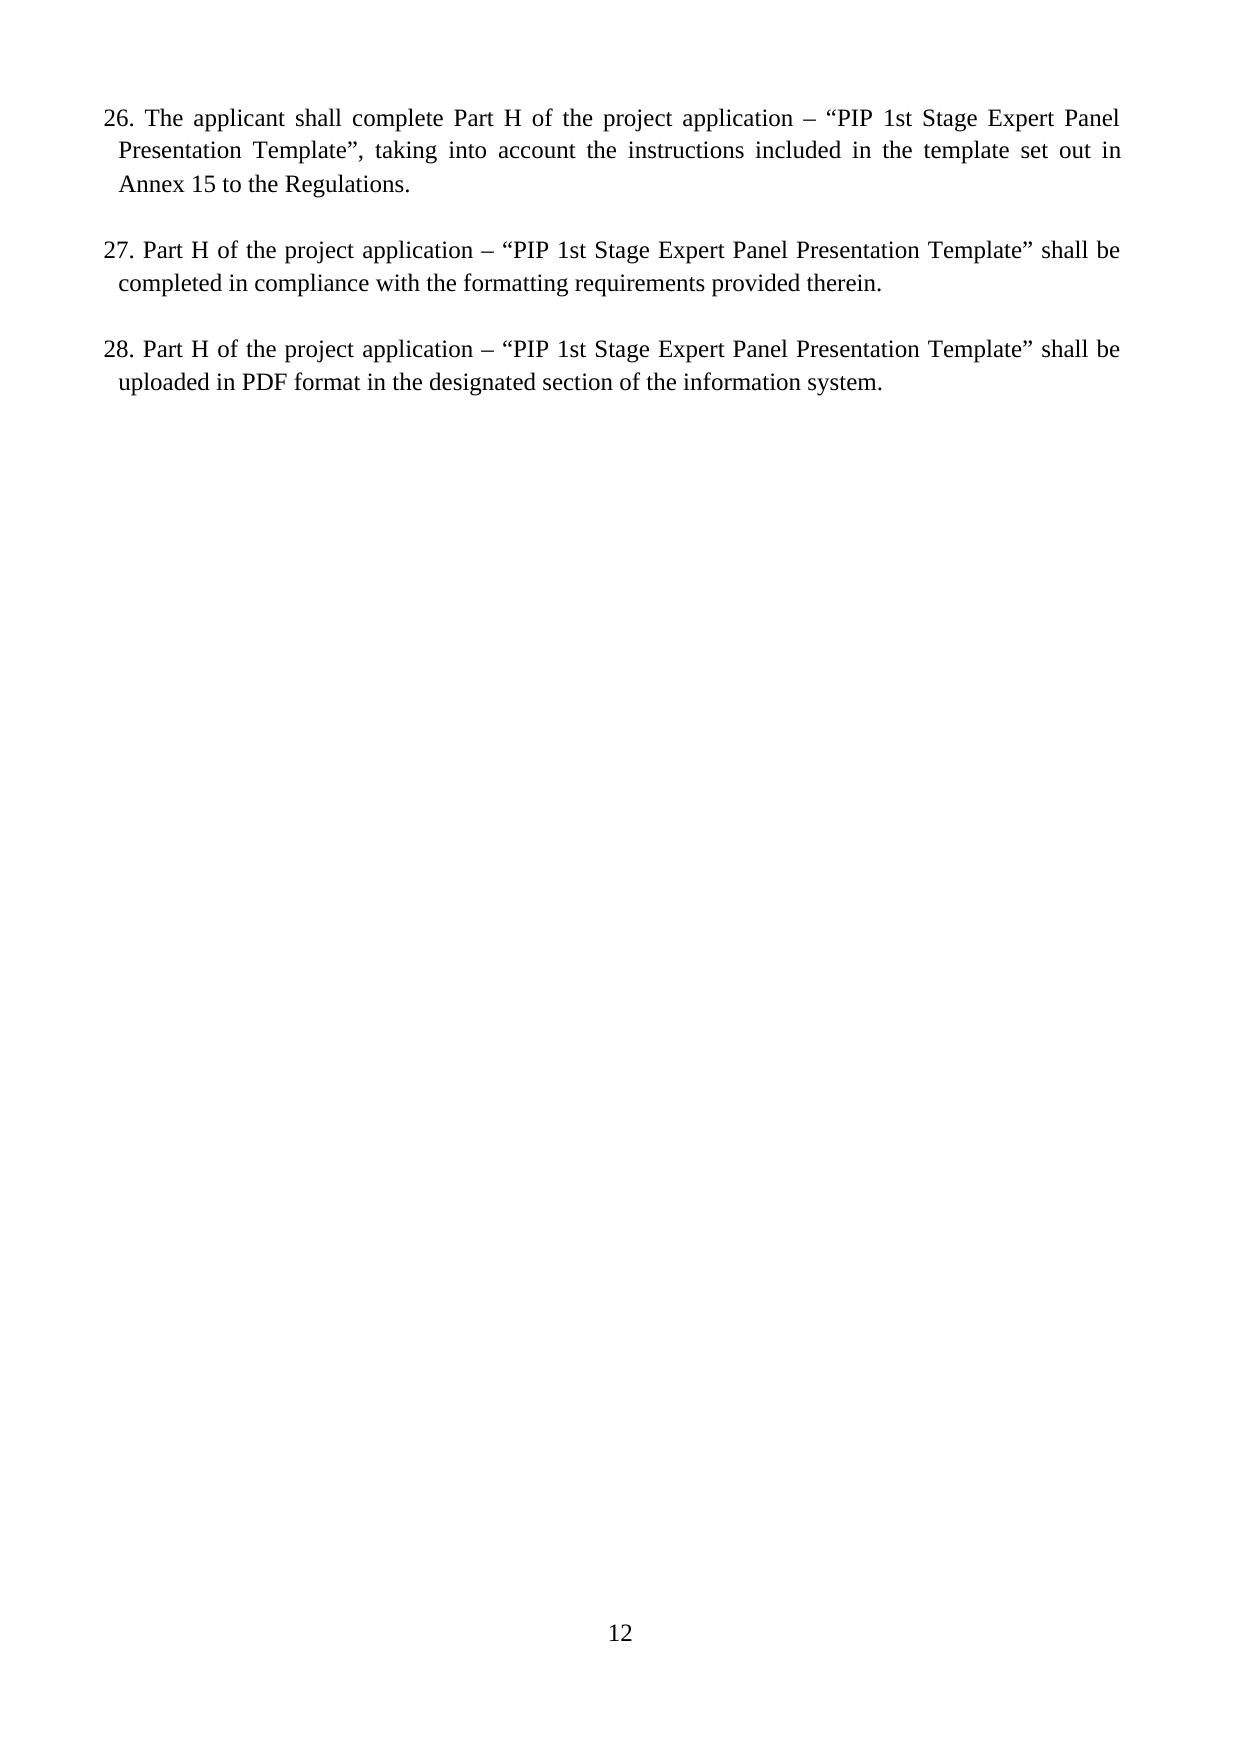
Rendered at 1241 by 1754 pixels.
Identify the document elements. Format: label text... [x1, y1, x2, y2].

text 26. The applicant shall complete Part H of the project application – “PIP 1st Stage Expert Panel Presentation Template”, taking into account the instructions included in the template set out in Annex 15 to the Regulations. [103, 103, 1122, 197]
text 28. Part H of the project application – “PIP 1st Stage Expert Panel Presentation Template” shall be uploaded in PDF format in the designated section of the information system. [103, 334, 1122, 396]
text 27. Part H of the project application – “PIP 1st Stage Expert Panel Presentation Template” shall be completed in compliance with the formatting requirements provided therein. [103, 235, 1122, 296]
